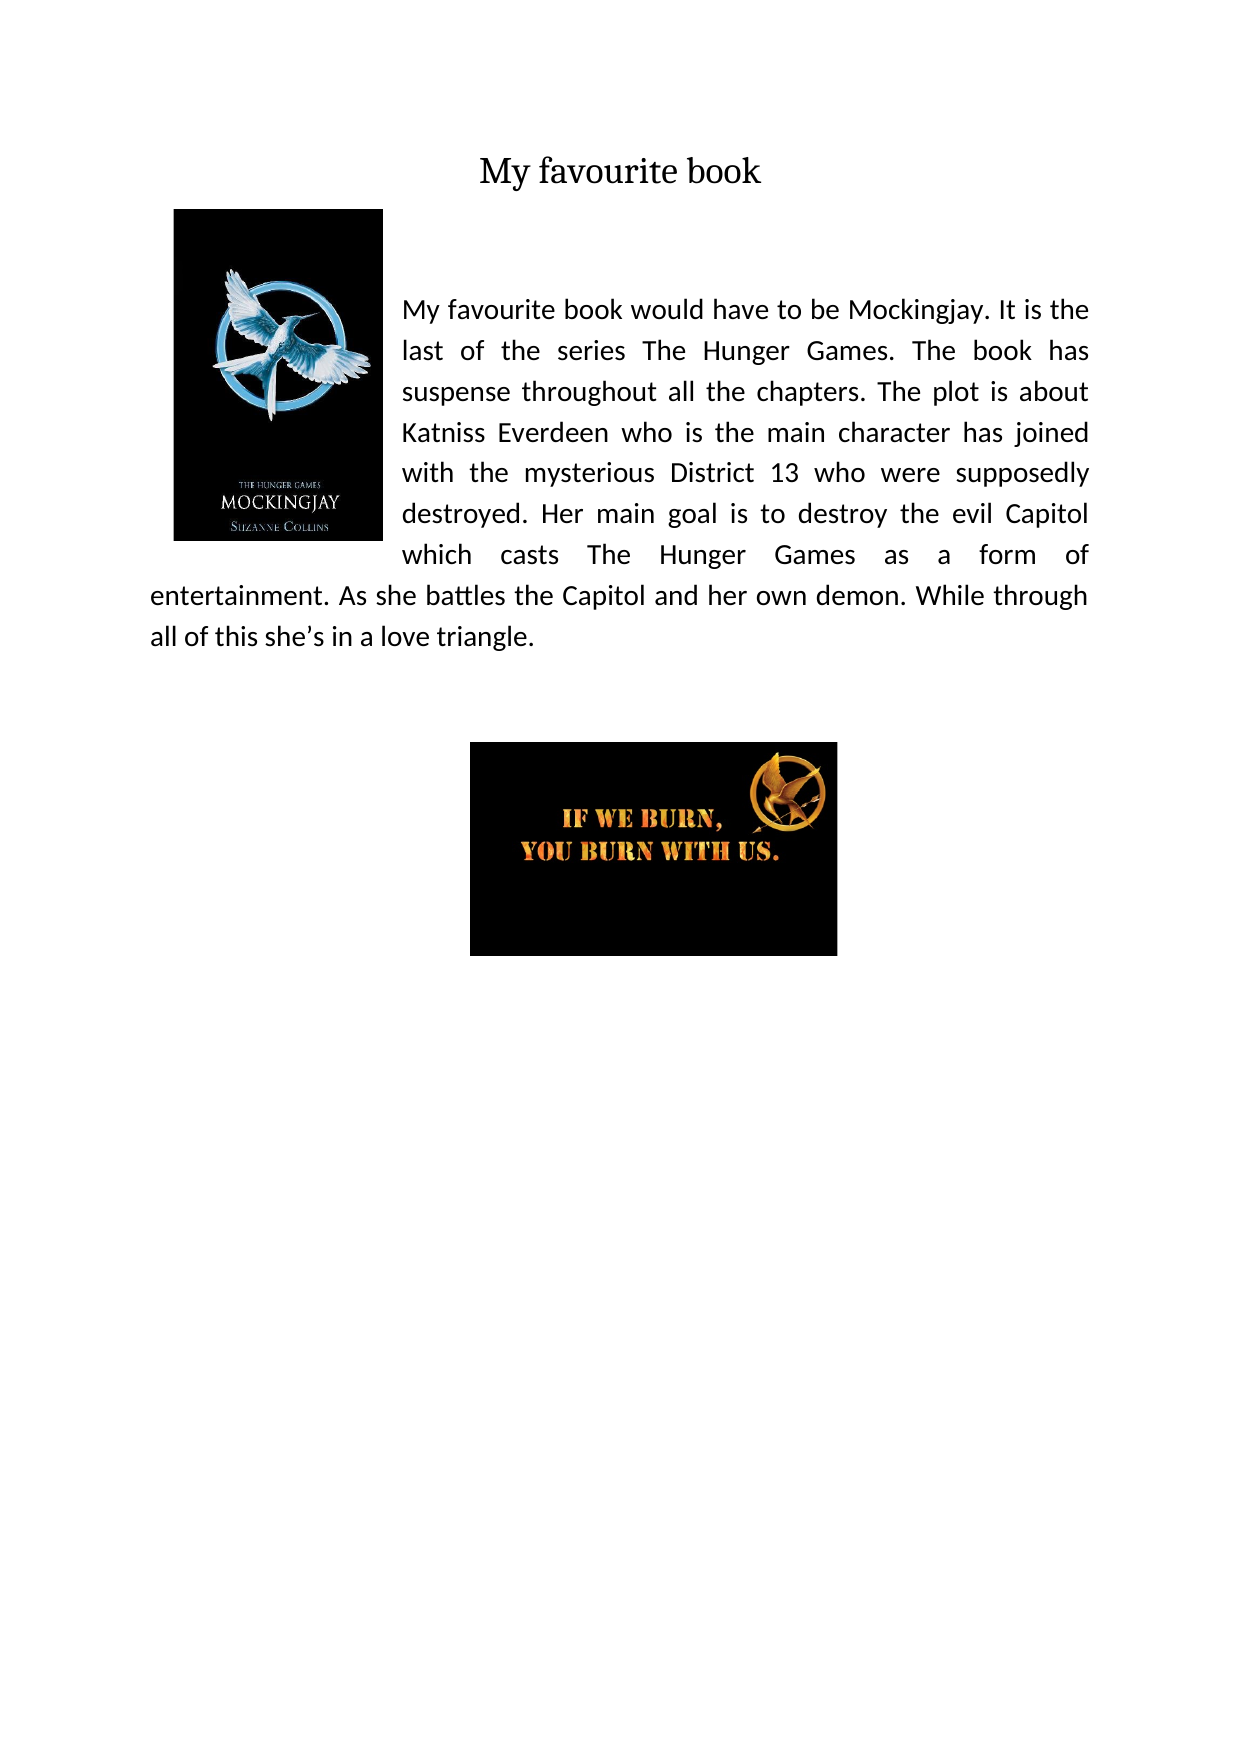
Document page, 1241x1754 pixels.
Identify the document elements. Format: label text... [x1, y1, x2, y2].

picture [173, 209, 383, 541]
text My favourite book would have to be Mockingjay. It is the last of the series The Hunger Games. The book has suspense throughout all the chapters. The plot is about Katniss Everdeen who is the main character has joined with the mysterious District 13 who were supposedly destroyed. Her main goal is to destroy the evil Capitol which casts The Hunger Games as a form of entertainment. As she battles the Capitol and her own demon. While through all of this she’s in a love triangle. [150, 291, 1090, 654]
text My favourite book [150, 150, 1090, 193]
picture [468, 742, 838, 955]
